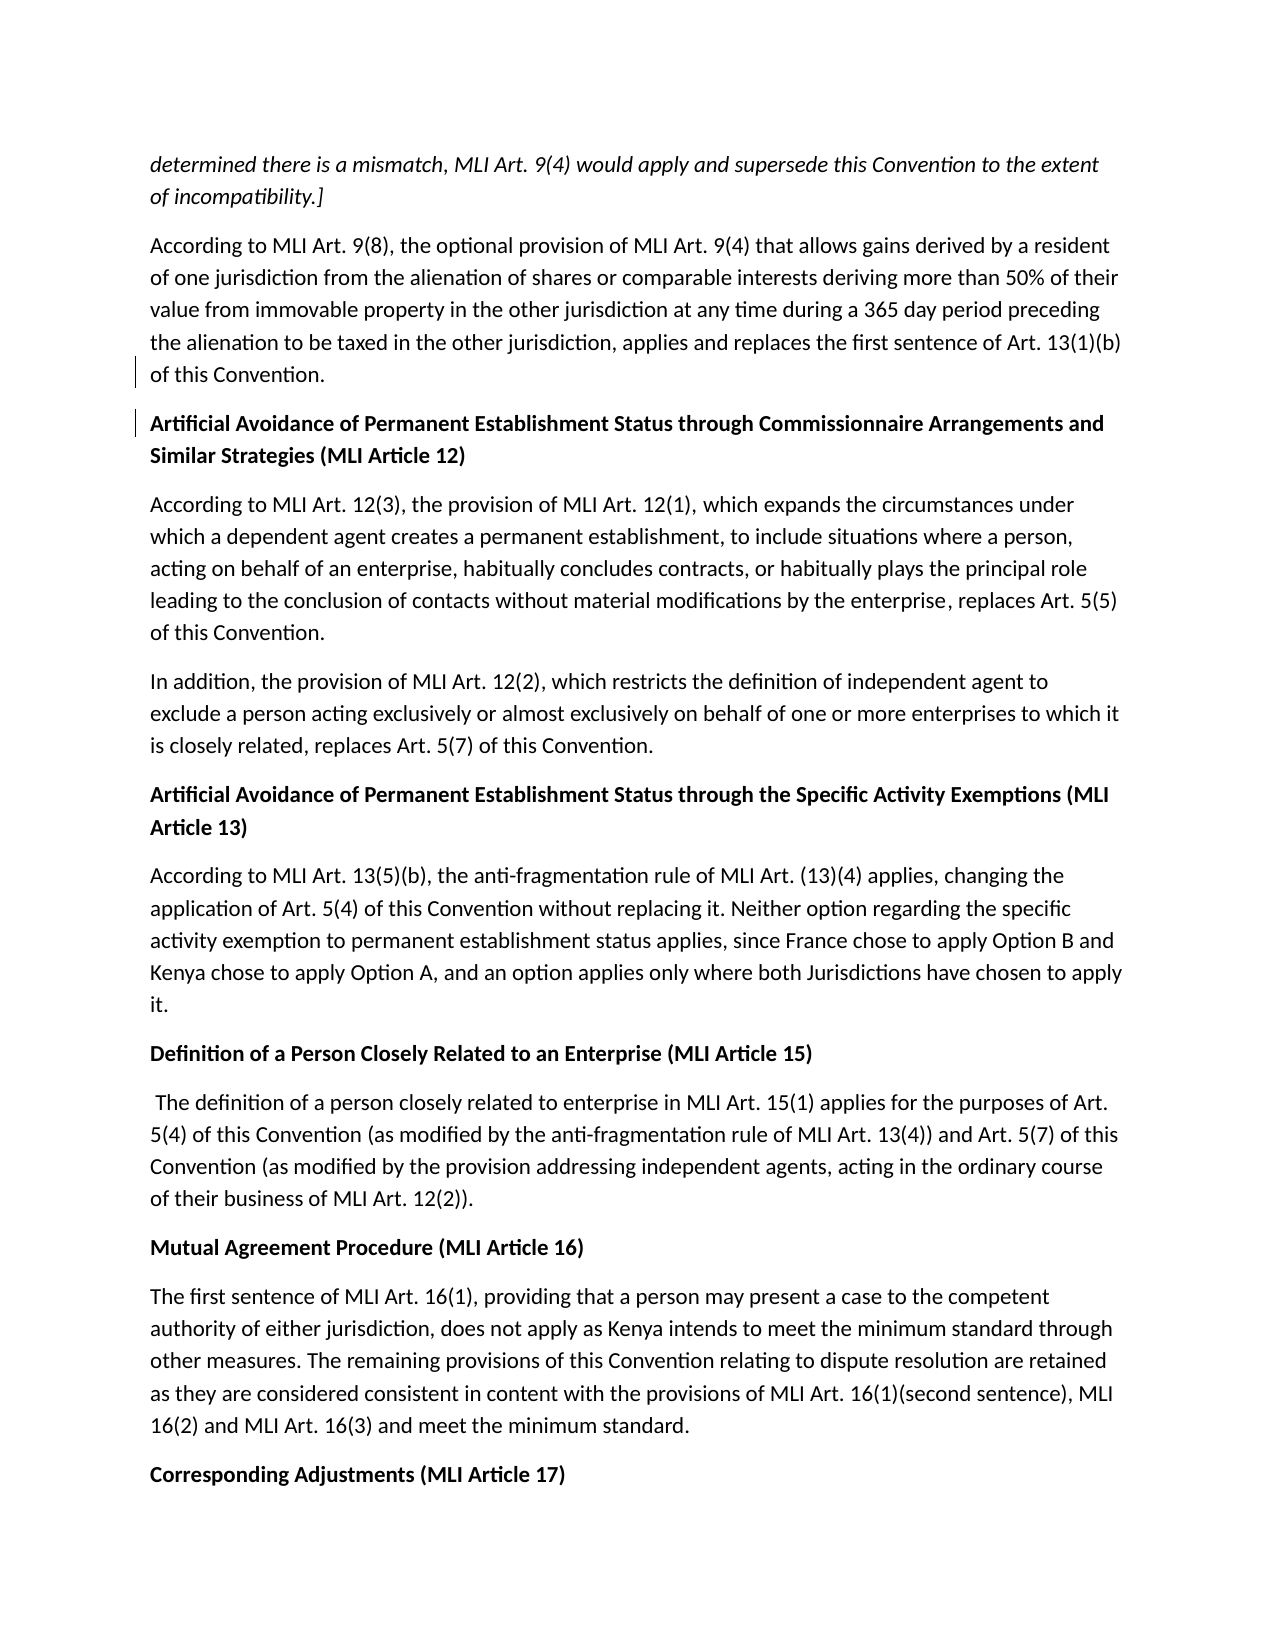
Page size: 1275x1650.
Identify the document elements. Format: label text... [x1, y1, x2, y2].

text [150, 150, 1125, 210]
text Artificial Avoidance of Permanent Establishment Status through the Specific Activity Exemptions (MLI Article 13) [150, 781, 1125, 841]
text According to MLI Art. 12(3), the provision of MLI Art. 12(1), which expands the circumstances under which a dependent agent creates a permanent establishment, to include situations where a person, acting on behalf of an enterprise, habitually concludes contracts, or habitually plays the principal role leading to the conclusion of contacts without material modifications by the enterprise, replaces Art. 5(5) of this Convention. [150, 490, 1125, 646]
text According to MLI Art. 13(5)(b), the anti-fragmentation rule of MLI Art. (13)(4) applies, changing the application of Art. 5(4) of this Convention without replacing it. Neither option regarding the specific activity exemption to permanent establishment status applies, since France chose to apply Option B and Kenya chose to apply Option A, and an option applies only where both Jurisdictions have chosen to apply it. [150, 862, 1125, 1018]
text Mutual Agreement Procedure (MLI Article 16) [150, 1233, 1125, 1261]
text According to MLI Art. 9(8), the optional provision of MLI Art. 9(4) that allows gains derived by a resident of one jurisdiction from the alienation of shares or comparable interests deriving more than 50% of their value from immovable property in the other jurisdiction at any time during a 365 day period preceding the alienation to be taxed in the other jurisdiction, applies and replaces the first sentence of Art. 13(1)(b) of this Convention. [150, 231, 1125, 388]
text In addition, the provision of MLI Art. 12(2), which restricts the definition of independent agent to exclude a person acting exclusively or almost exclusively on behalf of one or more enterprises to which it is closely related, replaces Art. 5(7) of this Convention. [150, 667, 1125, 760]
text The definition of a person closely related to enterprise in MLI Art. 15(1) applies for the purposes of Art. 5(4) of this Convention (as modified by the anti-fragmentation rule of MLI Art. 13(4)) and Art. 5(7) of this Convention (as modified by the provision addressing independent agents, acting in the ordinary course of their business of MLI Art. 12(2)). [150, 1088, 1125, 1213]
text The first sentence of MLI Art. 16(1), providing that a person may present a case to the competent authority of either jurisdiction, does not apply as Kenya intends to meet the minimum standard through other measures. The remaining provisions of this Convention relating to dispute resolution are retained as they are considered consistent in content with the provisions of MLI Art. 16(1)(second sentence), MLI 16(2) and MLI Art. 16(3) and meet the minimum standard. [150, 1282, 1125, 1439]
text Corresponding Adjustments (MLI Article 17) [150, 1460, 1125, 1488]
text Definition of a Person Closely Related to an Enterprise (MLI Article 15) [150, 1039, 1125, 1067]
text Artificial Avoidance of Permanent Establishment Status through Commissionnaire Arrangements and Similar Strategies (MLI Article 12) [150, 409, 1125, 469]
